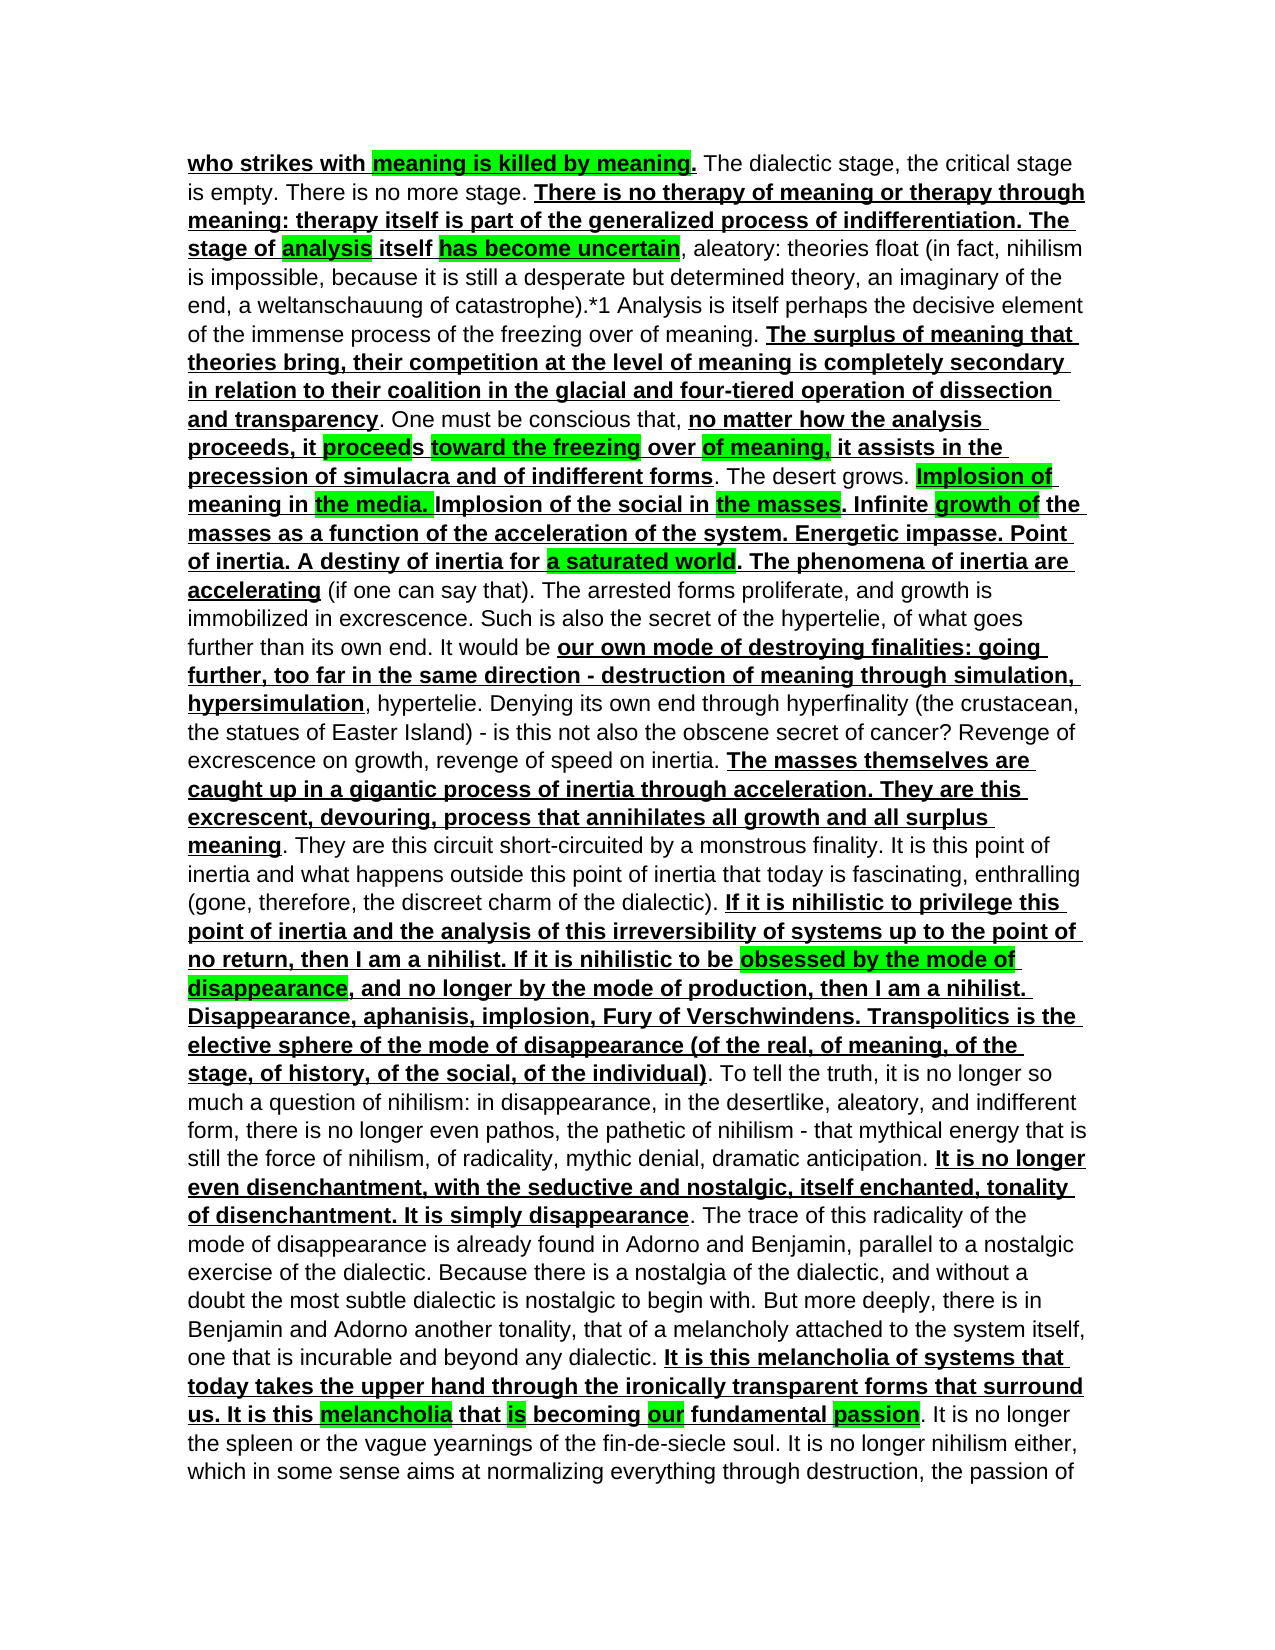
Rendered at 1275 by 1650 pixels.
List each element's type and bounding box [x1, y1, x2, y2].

text [187, 150, 1087, 514]
text [187, 515, 1087, 1484]
